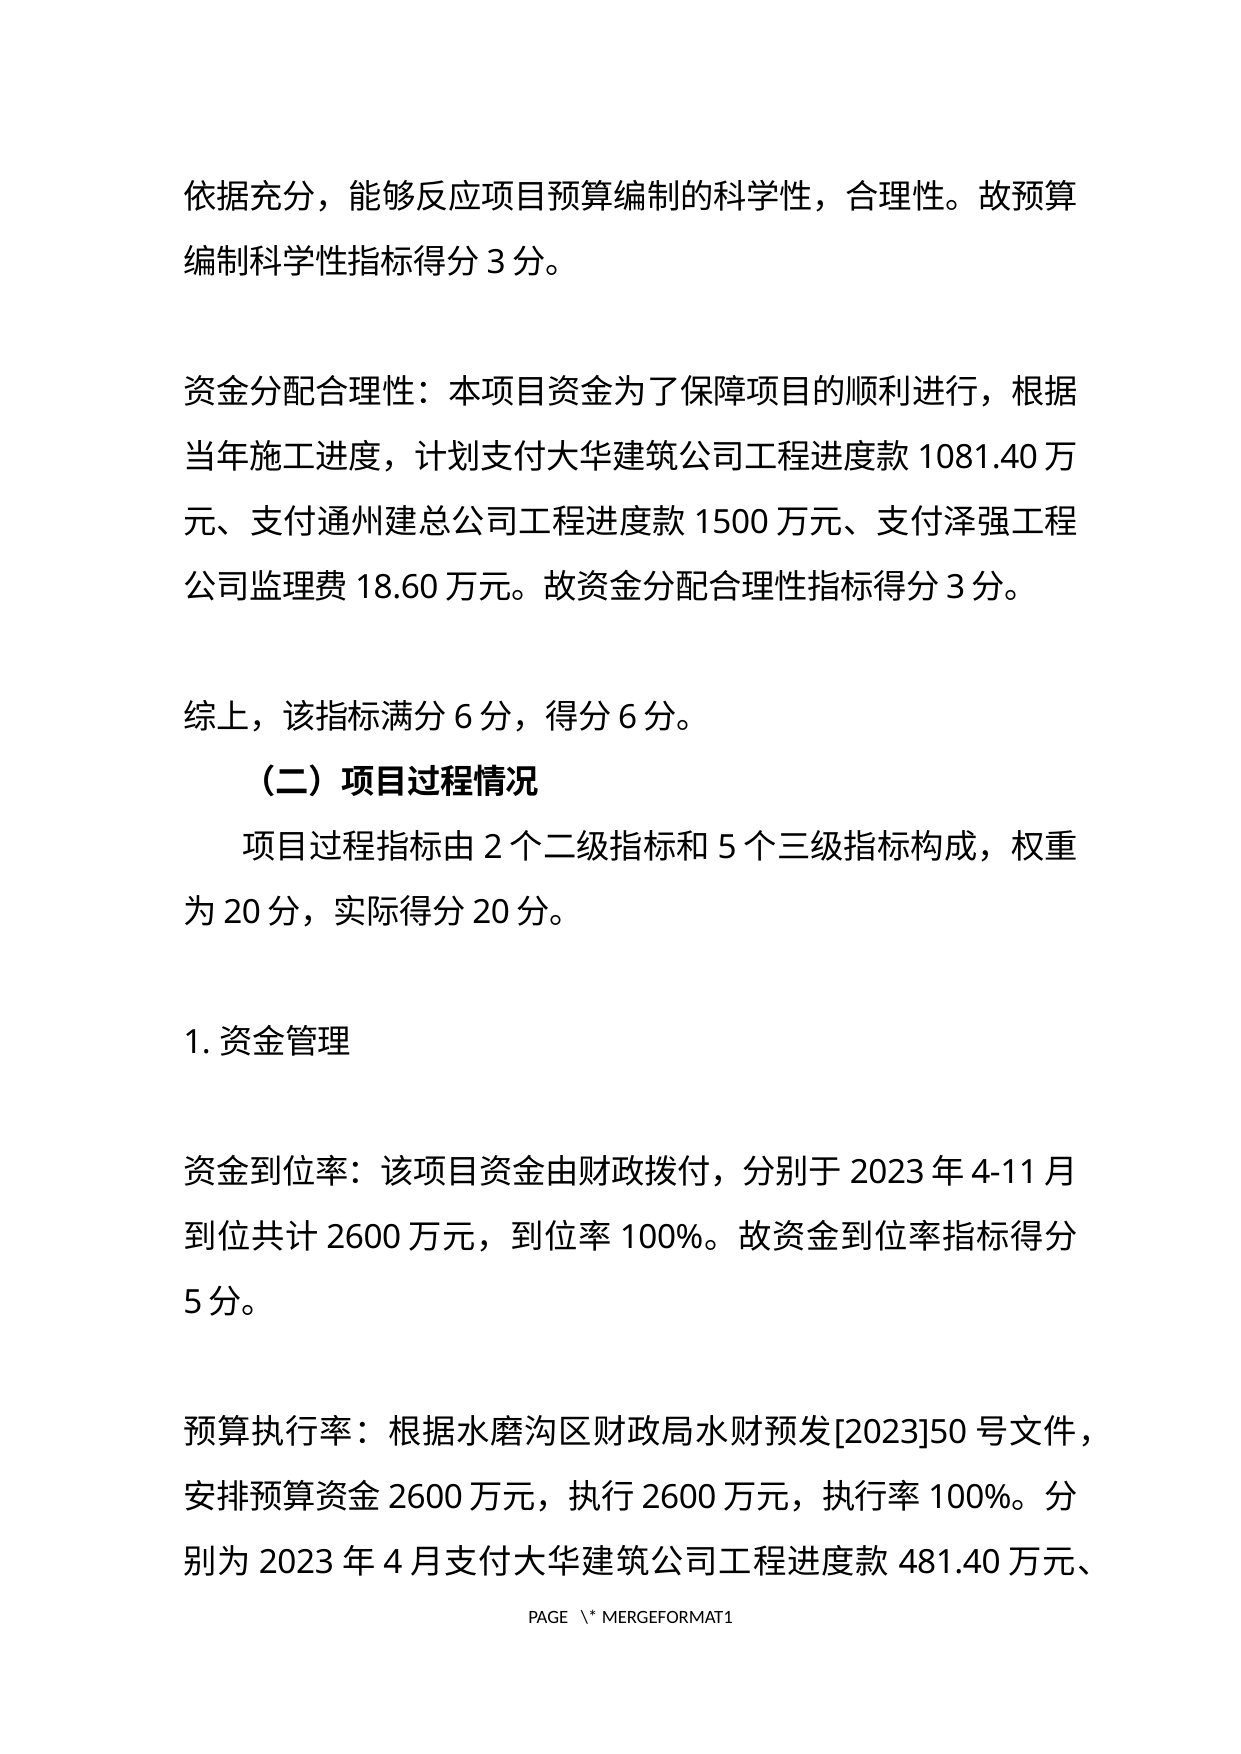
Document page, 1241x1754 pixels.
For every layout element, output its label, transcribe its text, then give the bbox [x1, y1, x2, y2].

text （二）项目过程情况 [183, 747, 1078, 812]
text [183, 162, 1078, 747]
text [183, 812, 1078, 1592]
